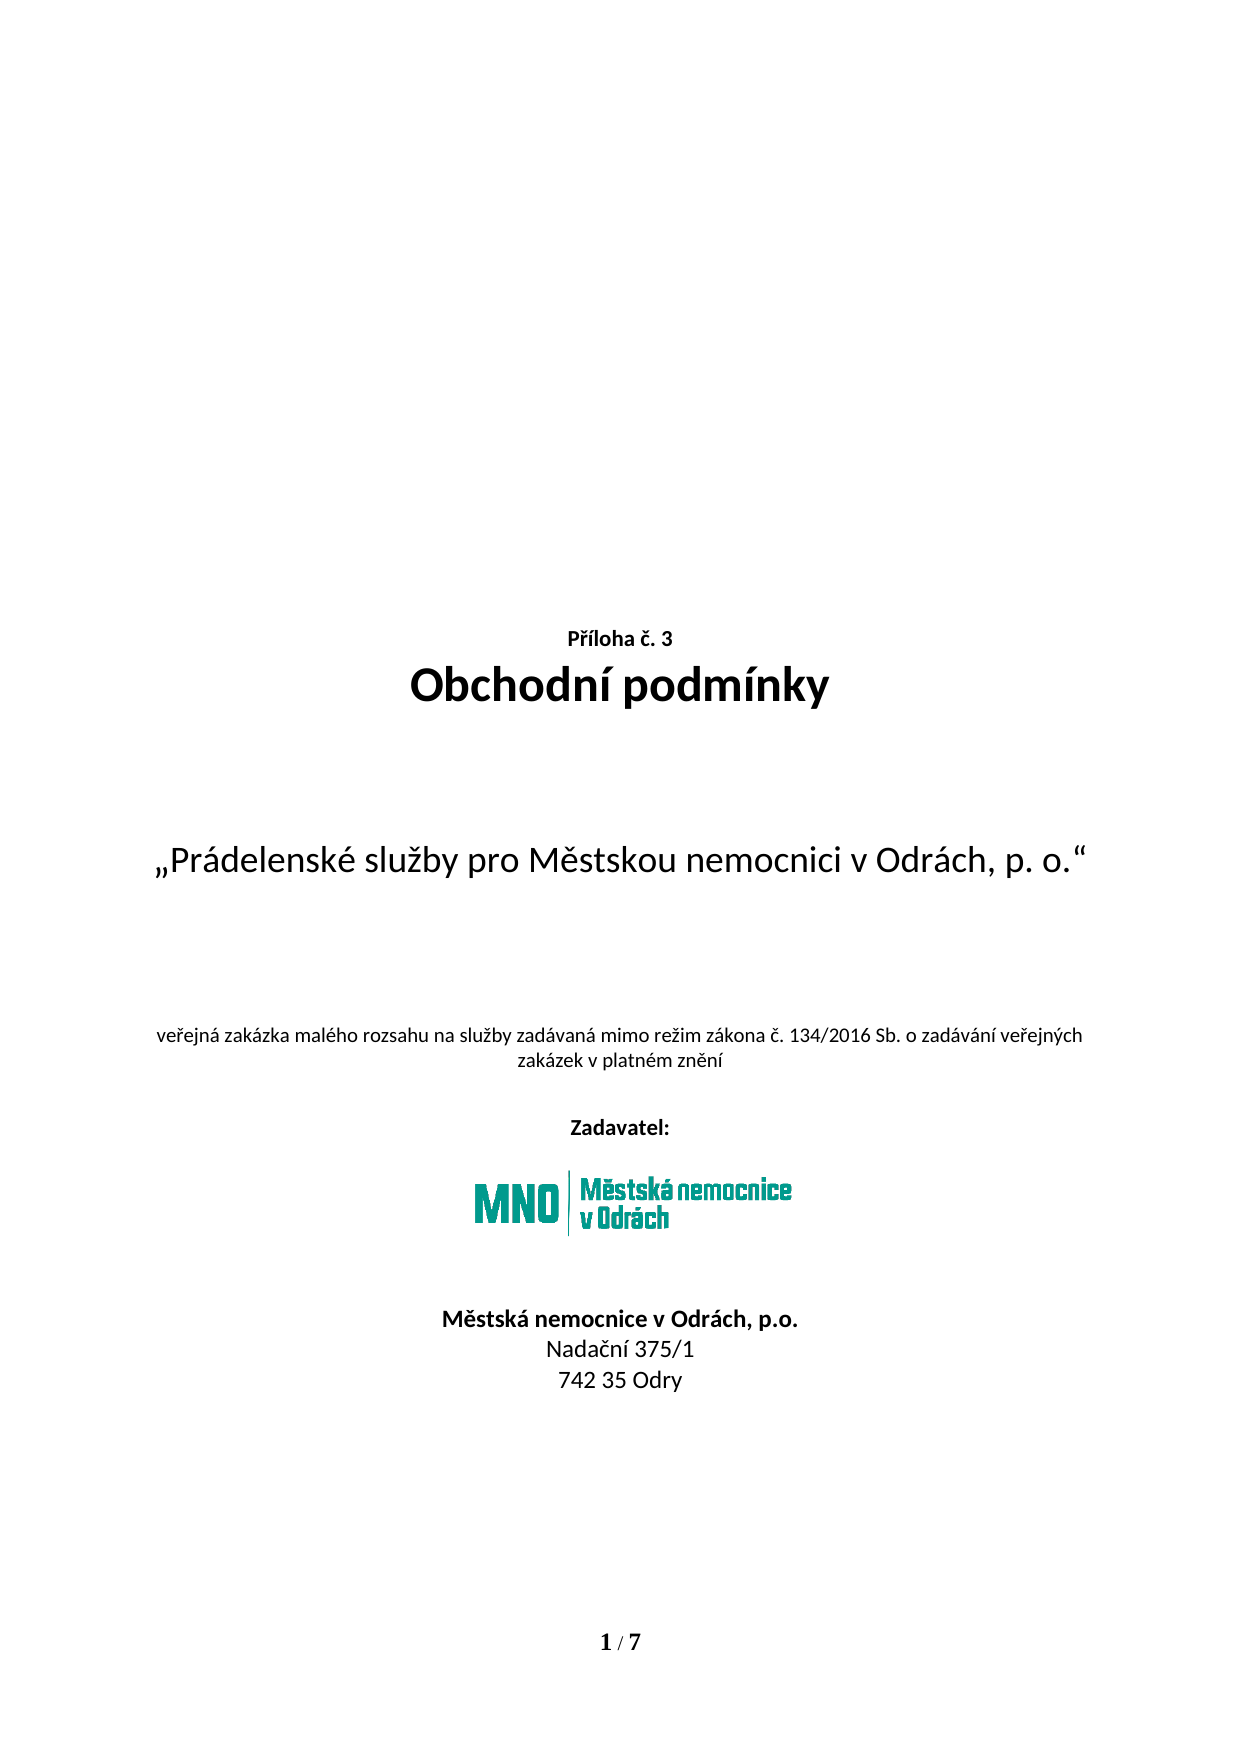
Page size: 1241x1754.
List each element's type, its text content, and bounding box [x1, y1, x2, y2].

subtitle 742 35 Odry [148, 1364, 1093, 1394]
text Příloha č. 3 [148, 624, 1093, 652]
text Zadavatel: [148, 1113, 1093, 1141]
text „Prádelenské služby pro Městskou nemocnici v Odrách, p. o.“ [148, 832, 1093, 883]
text veřejná zakázka malého rozsahu na služby zadávaná mimo režim zákona č. 134/2016 Sb. o zadávání veřejných zakázek v platném znění [148, 1022, 1093, 1073]
text Městská nemocnice v Odrách, p.o. [148, 1303, 1093, 1333]
subtitle Nadační 375/1 [148, 1333, 1093, 1364]
picture [467, 1160, 796, 1239]
text Obchodní podmínky [148, 652, 1093, 713]
